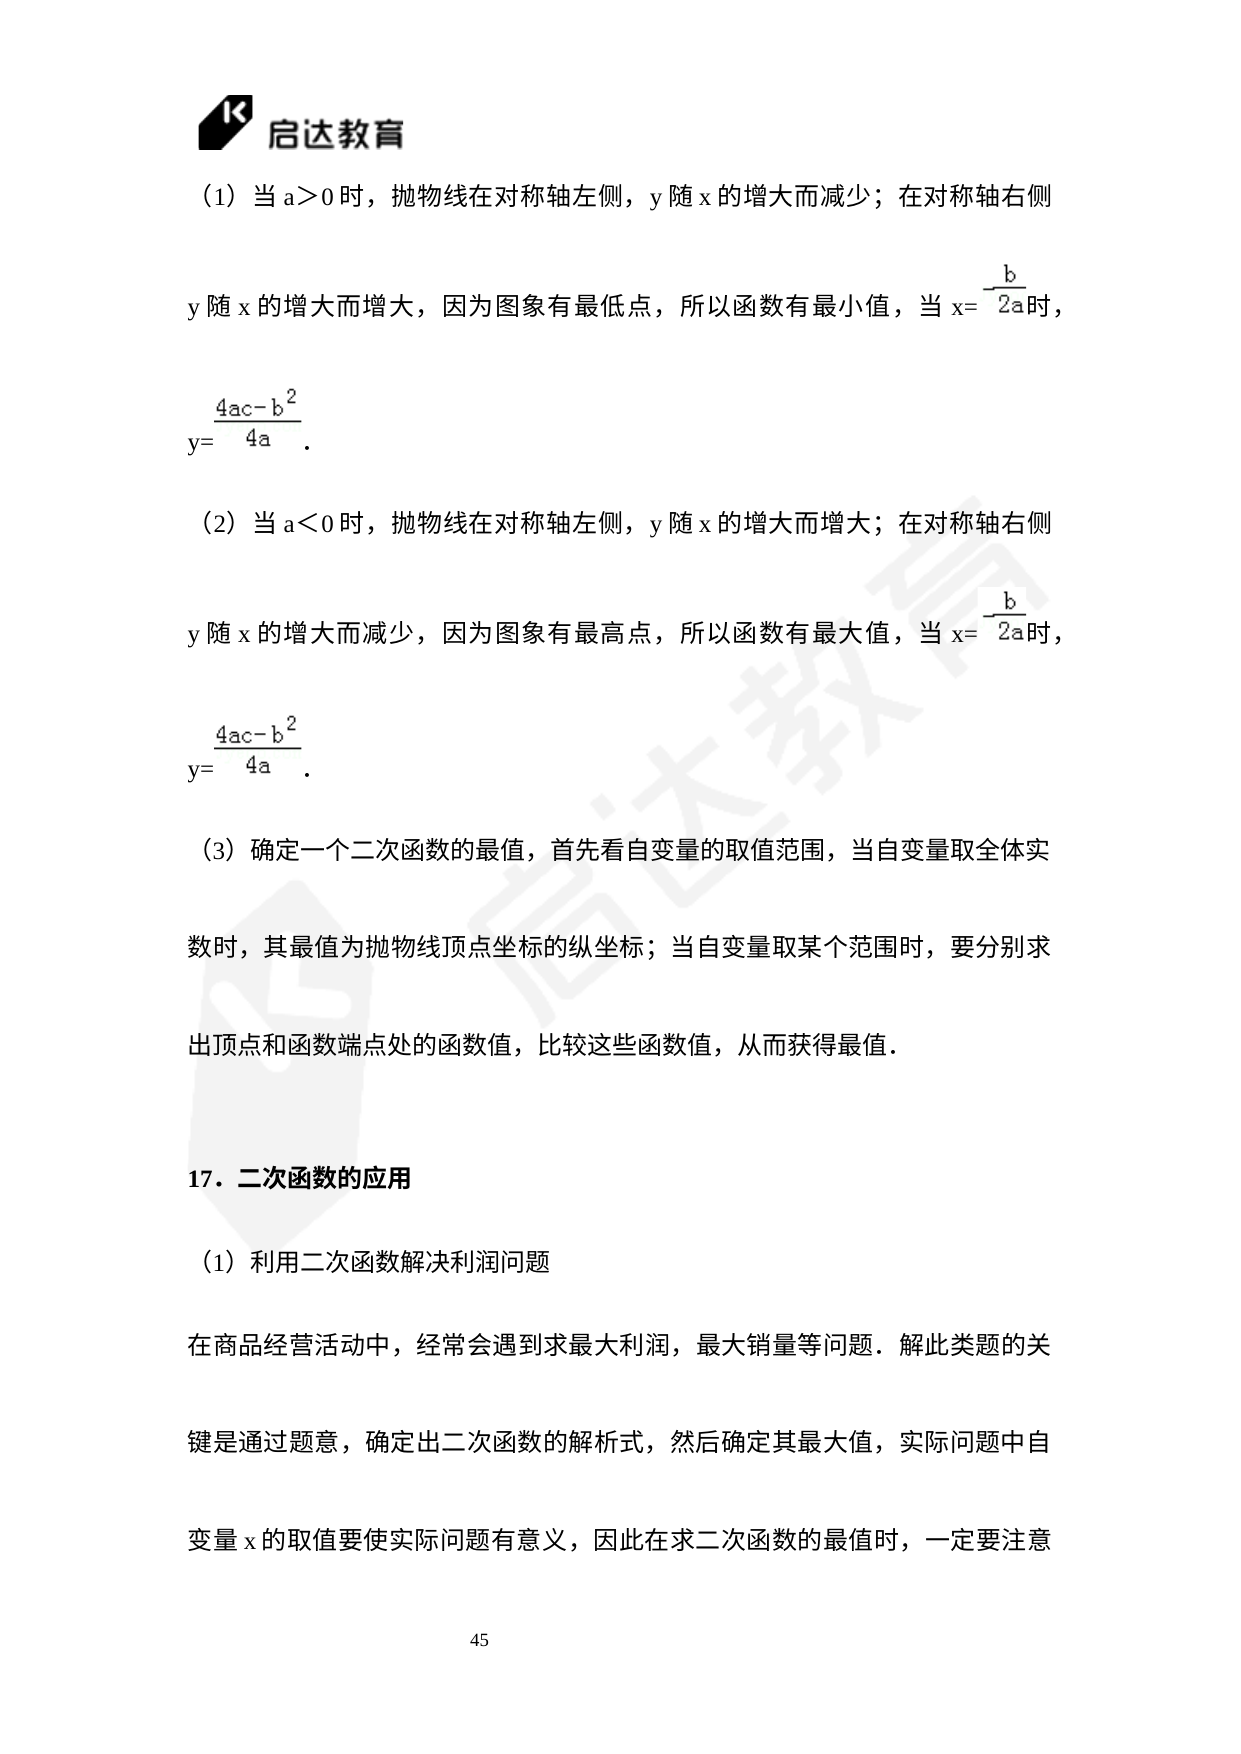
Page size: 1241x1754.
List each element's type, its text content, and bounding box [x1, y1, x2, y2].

text 在商品经营活动中，经常会遇到求最大利润，最大销量等问题．解此类题的关键是通过题意，确定出二次函数的解析式，然后确定其最大值，实际问题中自变量x的取值要使实际问题有意义，因此在求二次函数的最值时，一定要注意自变量x的取值范围． [187, 1311, 1053, 1571]
picture [214, 386, 302, 451]
text （3）确定一个二次函数的最值，首先看自变量的取值范围，当自变量取全体实数时，其最值为抛物线顶点坐标的纵坐标；当自变量取某个范围时，要分别求出顶点和函数端点处的函数值，比较这些函数值，从而获得最值． [187, 816, 1053, 1076]
text （1）利用二次函数解决利润问题 [187, 1228, 1053, 1293]
text （2）当a＜0时，抛物线在对称轴左侧，y随x的增大而增大；在对称轴右侧，y随x的增大而减少，因为图象有最高点，所以函数有最大值，当x=时，y=． [187, 489, 1053, 798]
text （1）当a＞0时，抛物线在对称轴左侧，y随x的增大而减少；在对称轴右侧，y随x的增大而增大，因为图象有最低点，所以函数有最小值，当x=时，y=． [187, 162, 1053, 471]
picture [198, 95, 404, 150]
picture [977, 261, 1027, 316]
picture [977, 587, 1027, 643]
text 17．二次函数的应用 [187, 1144, 1053, 1209]
picture [214, 713, 302, 778]
